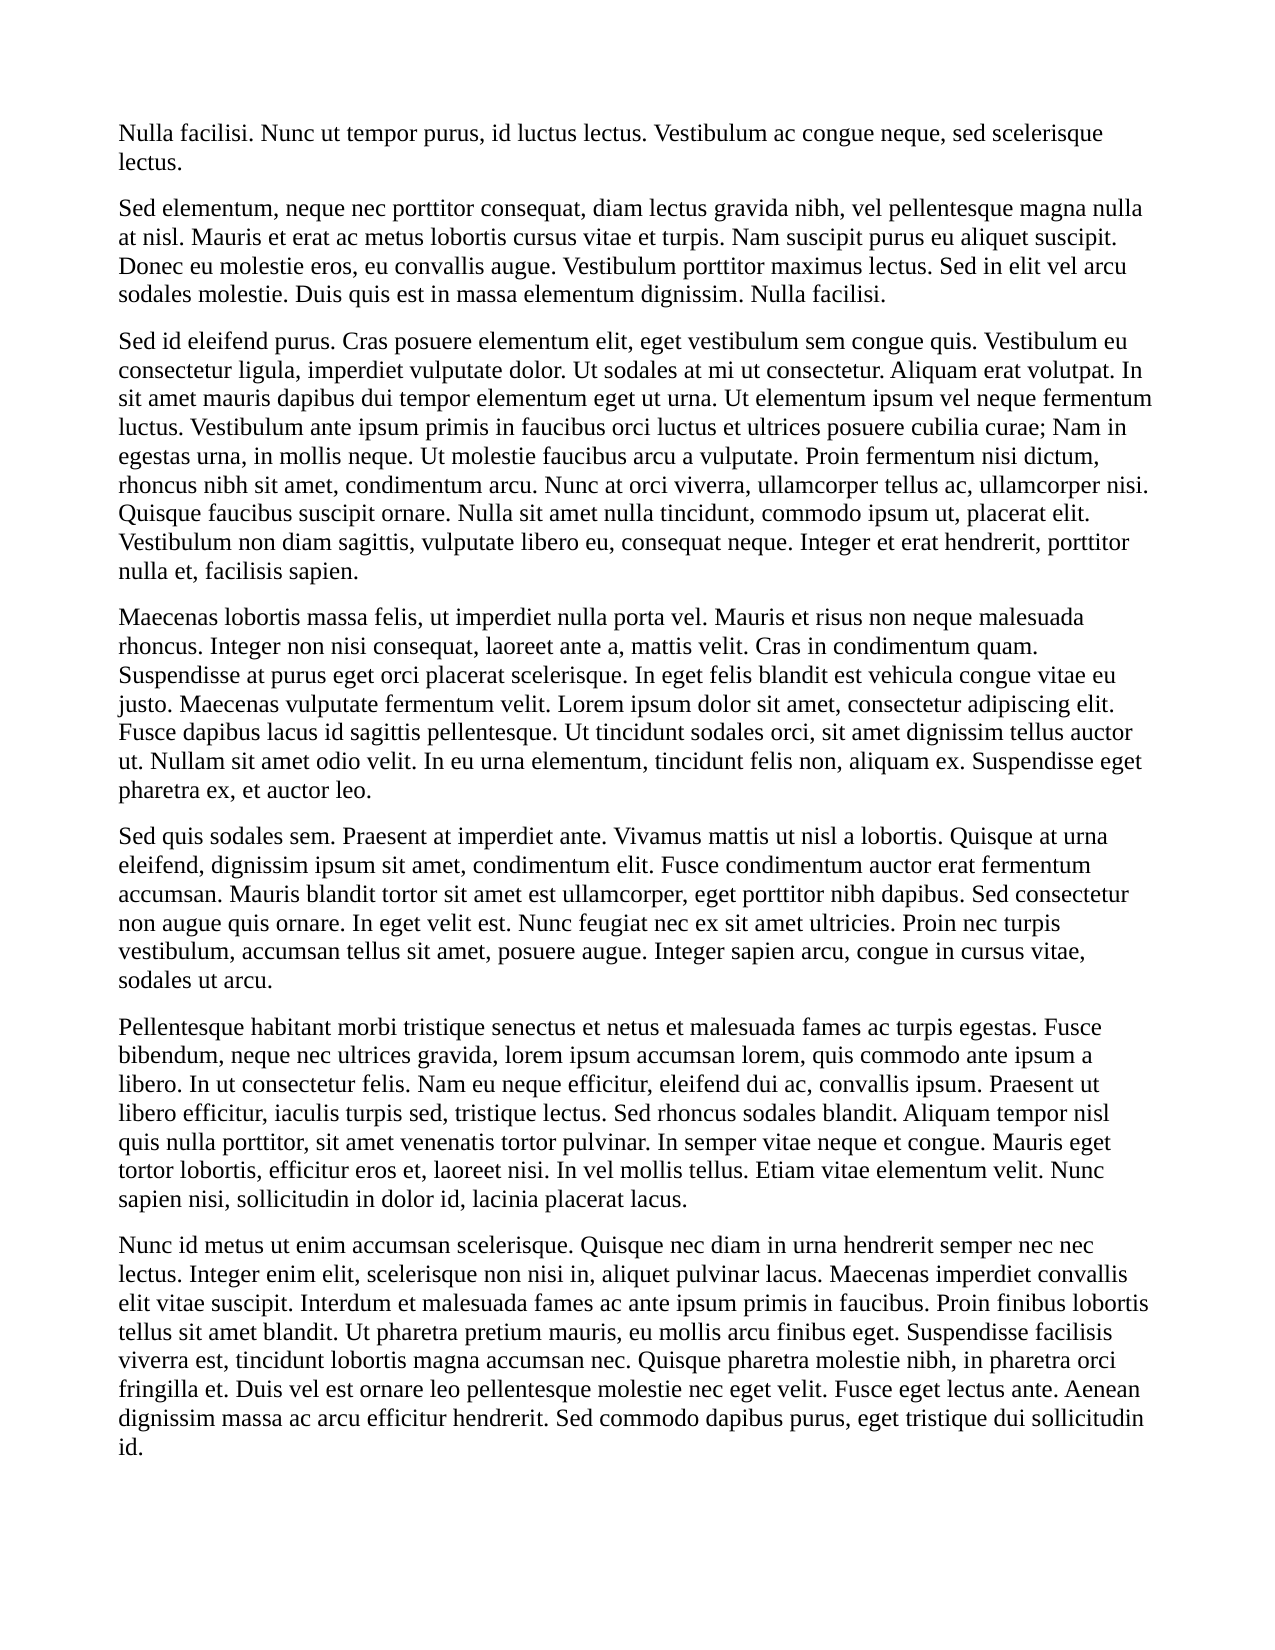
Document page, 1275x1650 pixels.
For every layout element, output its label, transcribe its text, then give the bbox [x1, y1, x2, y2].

text Sed id eleifend purus. Cras posuere elementum elit, eget vestibulum sem congue quis. Vestibulum eu consectetur ligula, imperdiet vulputate dolor. Ut sodales at mi ut consectetur. Aliquam erat volutpat. In sit amet mauris dapibus dui tempor elementum eget ut urna. Ut elementum ipsum vel neque fermentum luctus. Vestibulum ante ipsum primis in faucibus orci luctus et ultrices posuere cubilia curae; Nam in egestas urna, in mollis neque. Ut molestie faucibus arcu a vulputate. Proin fermentum nisi dictum, rhoncus nibh sit amet, condimentum arcu. Nunc at orci viverra, ullamcorper tellus ac, ullamcorper nisi. Quisque faucibus suscipit ornare. Nulla sit amet nulla tincidunt, commodo ipsum ut, placerat elit. Vestibulum non diam sagittis, vulputate libero eu, consequat neque. Integer et erat hendrerit, porttitor nulla et, facilisis sapien. [118, 326, 1157, 585]
text Nunc id metus ut enim accumsan scelerisque. Quisque nec diam in urna hendrerit semper nec nec lectus. Integer enim elit, scelerisque non nisi in, aliquet pulvinar lacus. Maecenas imperdiet convallis elit vitae suscipit. Interdum et malesuada fames ac ante ipsum primis in faucibus. Proin finibus lobortis tellus sit amet blandit. Ut pharetra pretium mauris, eu mollis arcu finibus eget. Suspendisse facilisis viverra est, tincidunt lobortis magna accumsan nec. Quisque pharetra molestie nibh, in pharetra orci fringilla et. Duis vel est ornare leo pellentesque molestie nec eget velit. Fusce eget lectus ante. Aenean dignissim massa ac arcu efficitur hendrerit. Sed commodo dapibus purus, eget tristique dui sollicitudin id. [118, 1231, 1157, 1461]
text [118, 118, 1157, 176]
text Maecenas lobortis massa felis, ut imperdiet nulla porta vel. Mauris et risus non neque malesuada rhoncus. Integer non nisi consequat, laoreet ante a, mattis velit. Cras in condimentum quam. Suspendisse at purus eget orci placerat scelerisque. In eget felis blandit est vehicula congue vitae eu justo. Maecenas vulputate fermentum velit. Lorem ipsum dolor sit amet, consectetur adipiscing elit. Fusce dapibus lacus id sagittis pellentesque. Ut tincidunt sodales orci, sit amet dignissim tellus auctor ut. Nullam sit amet odio velit. In eu urna elementum, tincidunt felis non, aliquam ex. Suspendisse eget pharetra ex, et auctor leo. [118, 602, 1157, 804]
text Sed elementum, neque nec porttitor consequat, diam lectus gravida nibh, vel pellentesque magna nulla at nisl. Mauris et erat ac metus lobortis cursus vitae et turpis. Nam suscipit purus eu aliquet suscipit. Donec eu molestie eros, eu convallis augue. Vestibulum porttitor maximus lectus. Sed in elit vel arcu sodales molestie. Duis quis est in massa elementum dignissim. Nulla facilisi. [118, 193, 1157, 308]
text Sed quis sodales sem. Praesent at imperdiet ante. Vivamus mattis ut nisl a lobortis. Quisque at urna eleifend, dignissim ipsum sit amet, condimentum elit. Fusce condimentum auctor erat fermentum accumsan. Mauris blandit tortor sit amet est ullamcorper, eget porttitor nibh dapibus. Sed consectetur non augue quis ornare. In eget velit est. Nunc feugiat nec ex sit amet ultricies. Proin nec turpis vestibulum, accumsan tellus sit amet, posuere augue. Integer sapien arcu, congue in cursus vitae, sodales ut arcu. [118, 821, 1157, 994]
text Pellentesque habitant morbi tristique senectus et netus et malesuada fames ac turpis egestas. Fusce bibendum, neque nec ultrices gravida, lorem ipsum accumsan lorem, quis commodo ante ipsum a libero. In ut consectetur felis. Nam eu neque efficitur, eleifend dui ac, convallis ipsum. Praesent ut libero efficitur, iaculis turpis sed, tristique lectus. Sed rhoncus sodales blandit. Aliquam tempor nisl quis nulla porttitor, sit amet venenatis tortor pulvinar. In semper vitae neque et congue. Mauris eget tortor lobortis, efficitur eros et, laoreet nisi. In vel mollis tellus. Etiam vitae elementum velit. Nunc sapien nisi, sollicitudin in dolor id, lacinia placerat lacus. [118, 1012, 1157, 1213]
